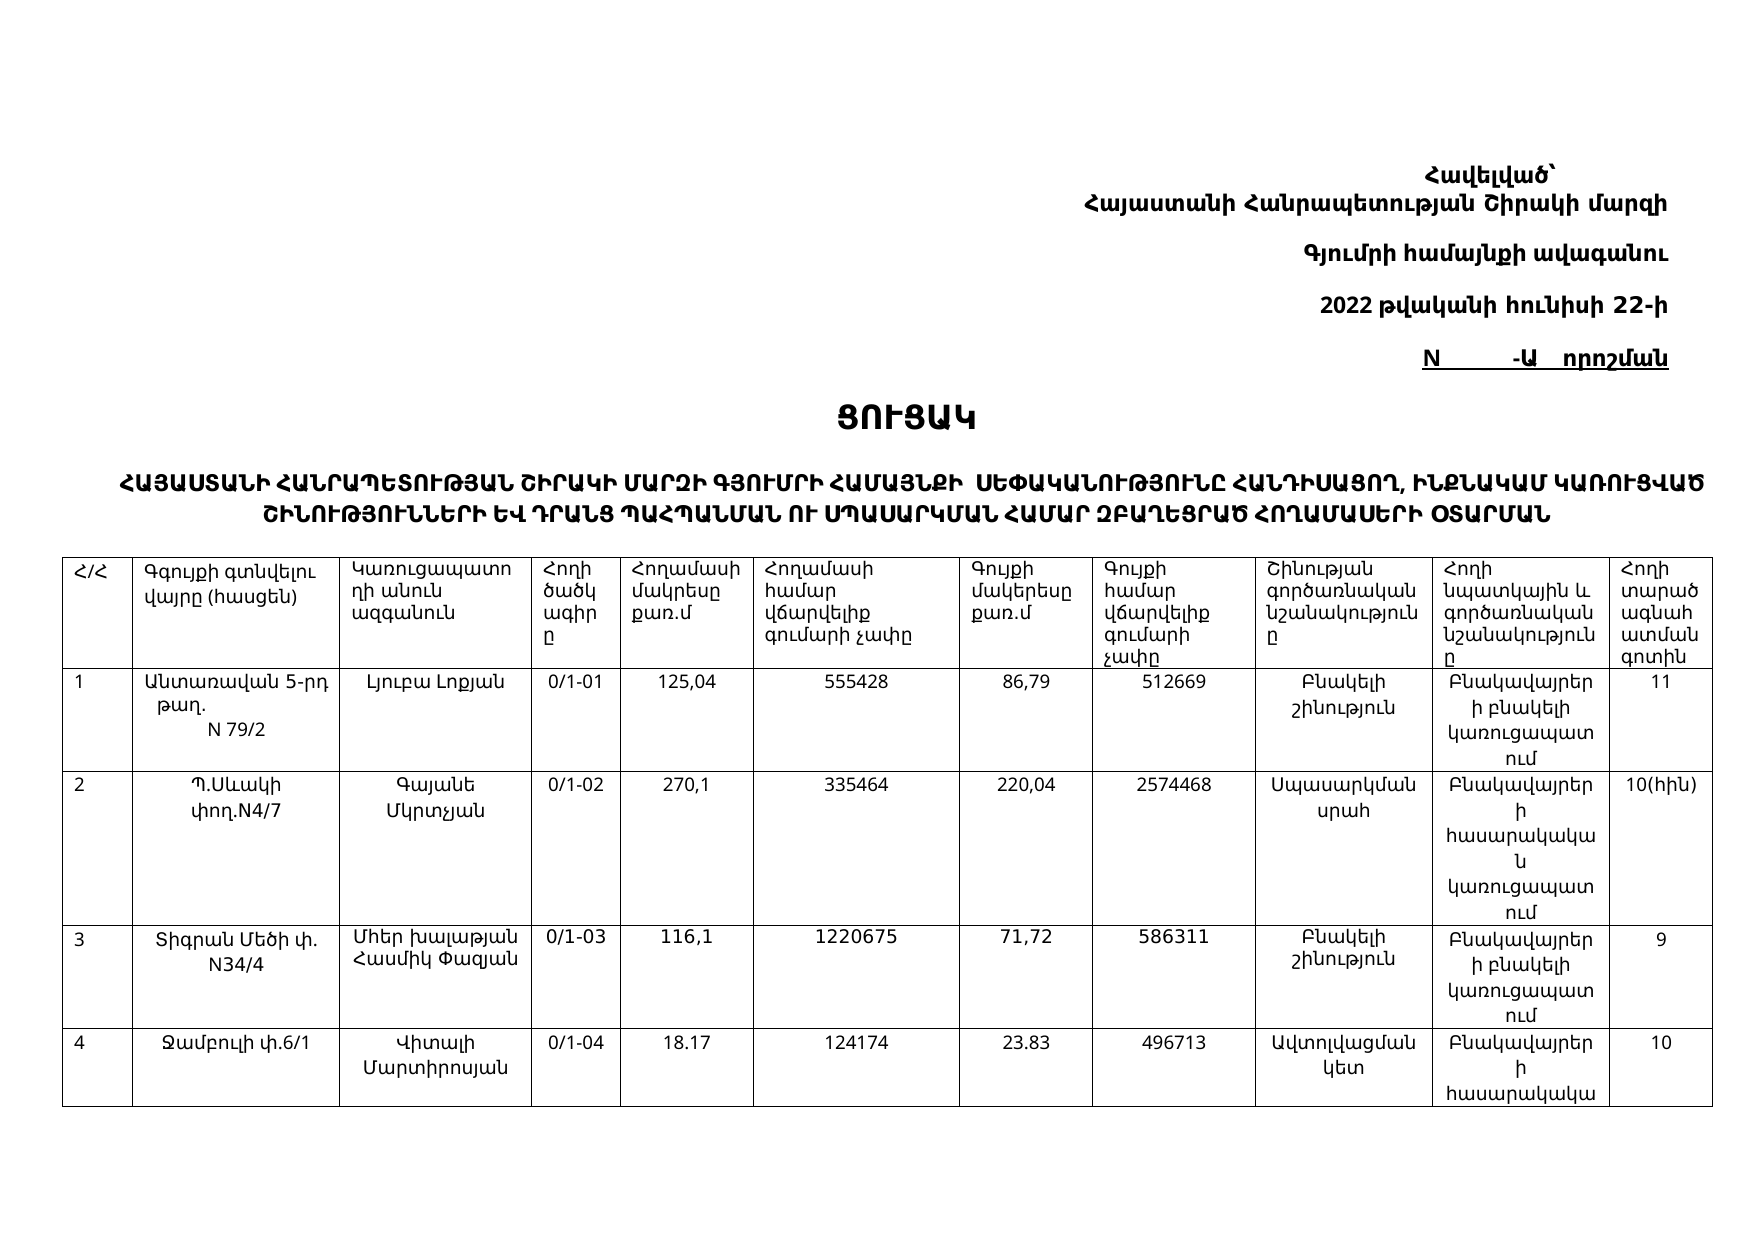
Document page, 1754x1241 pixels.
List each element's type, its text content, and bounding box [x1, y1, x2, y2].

table_cell 10(հին) [1610, 772, 1712, 925]
table_header Հողամասի համար վճարվելիք գումարի չափը [754, 558, 959, 667]
table_cell 10 [1610, 1029, 1712, 1106]
table_cell 270,1 [621, 772, 753, 925]
table_cell 125,04 [621, 669, 753, 771]
table_cell 124174 [754, 1029, 959, 1106]
table_cell 0/1-04 [532, 1029, 620, 1106]
text N -Ա որոշման [74, 341, 1668, 373]
table_cell 0/1-01 [532, 669, 620, 771]
table_cell Տիգրան Մեծի փ. N34/4 [133, 926, 339, 1028]
table_cell 0/1-02 [532, 772, 620, 925]
table_cell Անտառավան 5-րդ թաղ. N 79/2 [133, 669, 339, 771]
table_cell 3 [63, 926, 132, 1028]
table_cell 220,04 [960, 772, 1092, 925]
table_cell 116,1 [621, 926, 753, 1028]
table_cell 586311 [1093, 926, 1255, 1028]
table_header Գգույքի գտնվելու վայրը (հասցեն) [133, 558, 339, 667]
table_cell 2574468 [1093, 772, 1255, 925]
table_cell Բնակավայրերի բնակելի կառուցապատում [1433, 669, 1609, 771]
table_cell 9 [1610, 926, 1712, 1028]
table_header Շինության գործառնական նշանակությունը [1256, 558, 1432, 667]
table_header Հողամասի մակրեսը քառ.մ [621, 558, 753, 667]
table_cell 0/1-03 [532, 926, 620, 1028]
table_cell Ավտոլվացման կետ [1256, 1029, 1432, 1106]
table_cell 1 [63, 669, 132, 771]
text 2022 թվականի հունիսի 22-ի [74, 289, 1668, 321]
table_header Հ/Հ [63, 558, 132, 667]
table_cell Մհեր խալաթյան Հասմիկ Փազյան [340, 926, 531, 1028]
table_cell Գայանե Մկրտչյան [340, 772, 531, 925]
table_header Կառուցապատողի անուն ազգանուն [340, 558, 531, 667]
table_cell 4 [63, 1029, 132, 1106]
table_cell 496713 [1093, 1029, 1255, 1106]
text Գյումրի համայնքի ավագանու [74, 237, 1668, 268]
table_header Հողի տարածագնահատման գոտին [1610, 558, 1712, 667]
text ՑՈՒՑԱԿ [74, 393, 1739, 439]
table_cell 335464 [754, 772, 959, 925]
table_header Հողի ծածկագիրը [532, 558, 620, 667]
text Հավելված՝ [74, 158, 1668, 190]
table_cell 2 [63, 772, 132, 925]
table_cell 512669 [1093, 669, 1255, 771]
table_cell Լյուբա Լոքյան [340, 669, 531, 771]
table_cell 1220675 [754, 926, 959, 1028]
table_cell 86,79 [960, 669, 1092, 771]
text Հայաստանի Հանրապետության Շիրակի մարզի [74, 190, 1668, 216]
table_cell 11 [1610, 669, 1712, 771]
table_cell Ջամբուլի փ.6/1 [133, 1029, 339, 1106]
table_cell Բնակելի շինություն [1256, 926, 1432, 1028]
table_cell 23.83 [960, 1029, 1092, 1106]
text ՀԱՅԱՍՏԱՆԻ ՀԱՆՐԱՊԵՏՈՒԹՅԱՆ ՇԻՐԱԿԻ ՄԱՐԶԻ ԳՅՈՒՄՐԻ ՀԱՄԱՅՆՔԻ ՍԵՓԱԿԱՆՈՒԹՅՈՒՆԸ ՀԱՆԴԻՍԱՑՈՂ, ԻՆՔՆԱԿԱՄ ԿԱՌՈՒՑՎԱԾ ՇԻՆՈՒԹՅՈՒՆՆԵՐԻ ԵՎ ԴՐԱՆՑ ՊԱՀՊԱՆՄԱՆ ՈՒ ՍՊԱՍԱՐԿՄԱՆ ՀԱՄԱՐ ԶԲԱՂԵՑՐԱԾ ՀՈՂԱՄԱՍԵՐԻ ՕՏԱՐՄԱՆ [74, 467, 1739, 529]
table_cell 71,72 [960, 926, 1092, 1028]
table_cell Բնակելի շինություն [1256, 669, 1432, 771]
table_cell 18.17 [621, 1029, 753, 1106]
table_cell Վիտալի Մարտիրոսյան [340, 1029, 531, 1106]
table_header Հողի նպատկային և գործառնական նշանակությունը [1433, 558, 1609, 667]
table_header Գույքի համար վճարվելիք գումարի չափը [1093, 558, 1255, 667]
table_cell Պ.Սևակի փող.N4/7 [133, 772, 339, 925]
table_cell 555428 [754, 669, 959, 771]
table_header Գույքի մակերեսը քառ.մ [960, 558, 1092, 667]
table_cell Բնակավայրերի հասարակական կառուցապատում [1433, 772, 1609, 925]
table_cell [1433, 1029, 1609, 1106]
table_cell Սպասարկման սրահ [1256, 772, 1432, 925]
table_cell Բնակավայրերի բնակելի կառուցապատում [1433, 926, 1609, 1028]
